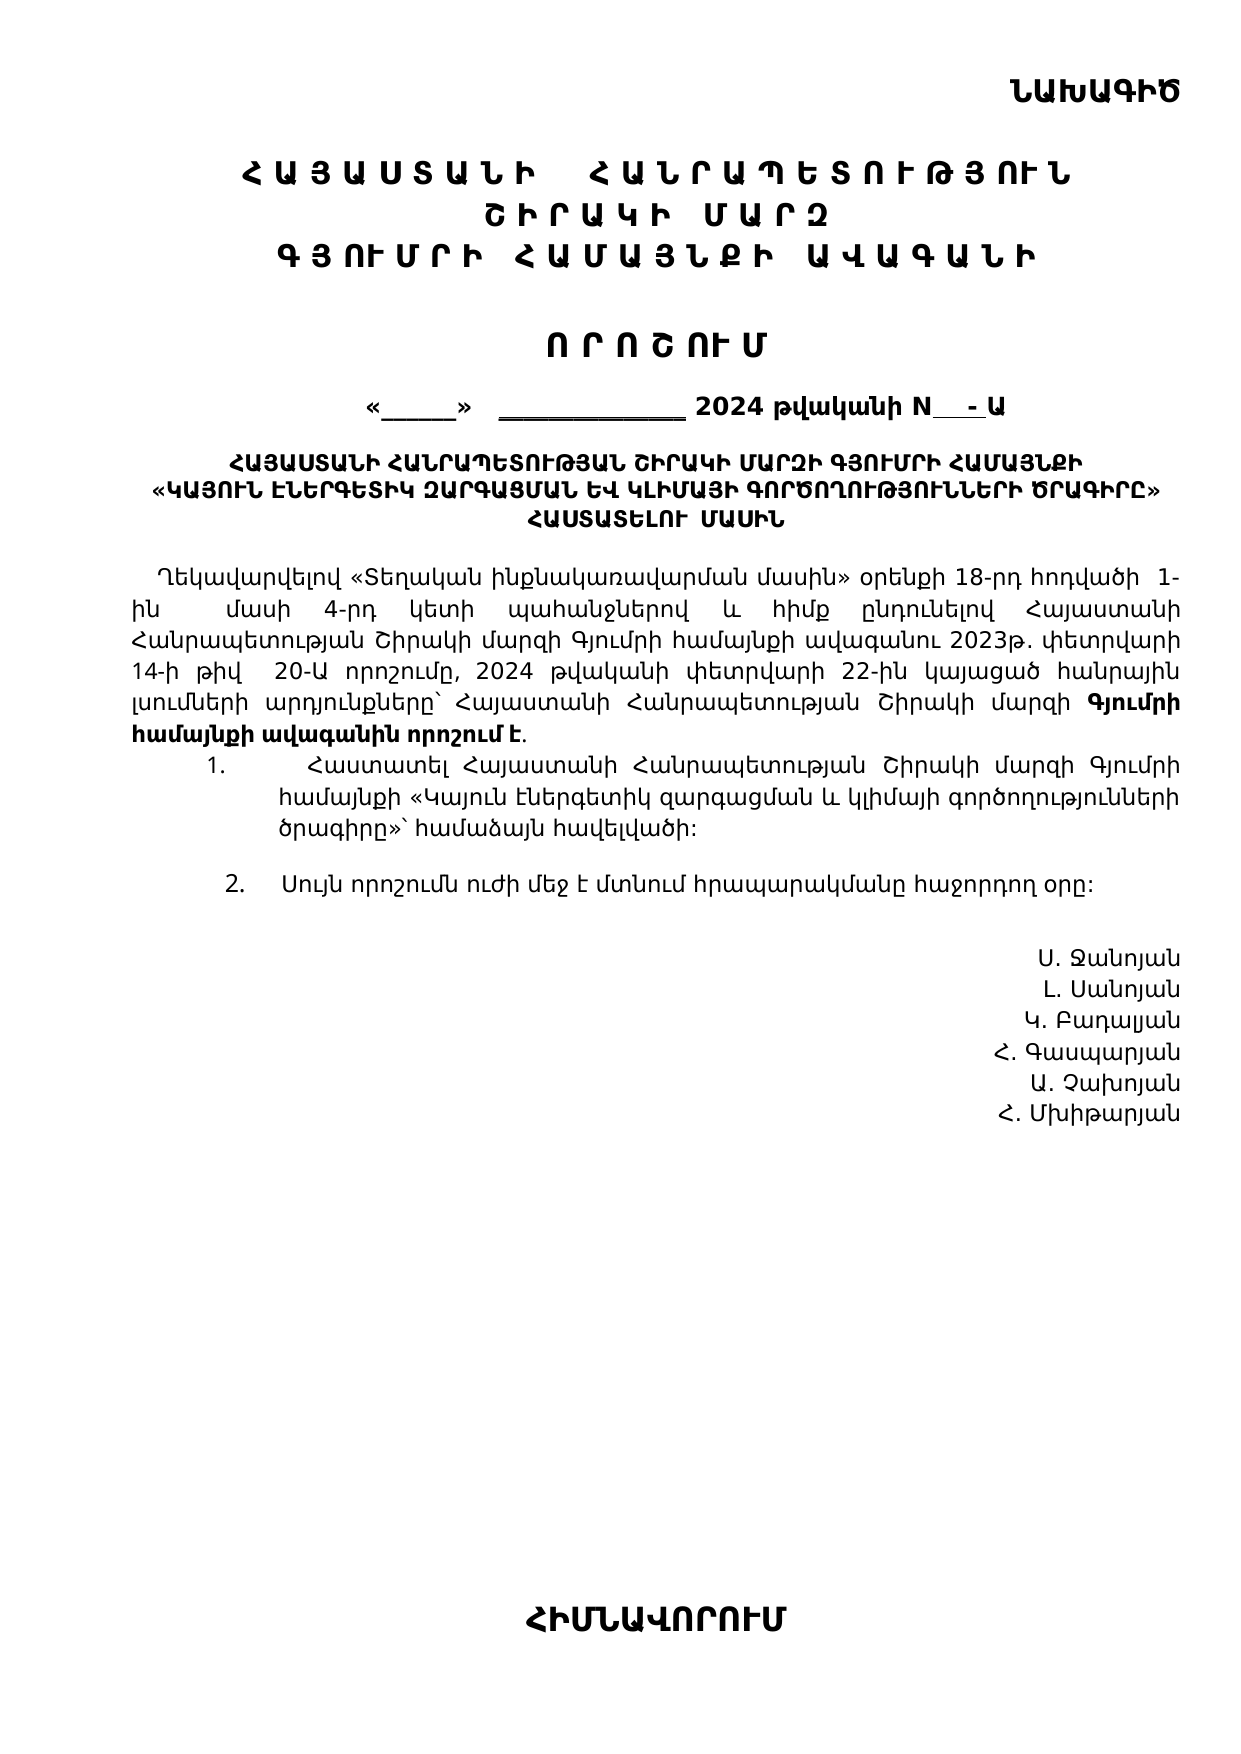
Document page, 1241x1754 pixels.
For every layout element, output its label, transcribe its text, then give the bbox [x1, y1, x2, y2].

text Գ Յ ՈՒ Մ Ր Ի Հ Ա Մ Ա Յ Ն Ք Ի Ա Վ Ա Գ Ա Ն Ի [131, 239, 1181, 275]
list Ո Ր Ո Շ ՈՒ Մ [131, 326, 1181, 365]
text Կ․ Բադալյան [131, 1007, 1181, 1033]
subtitle ՆԱԽԱԳԻԾ [131, 74, 1181, 110]
text Հ․ Գասպարյան [131, 1037, 1181, 1066]
text Ս․ Ջանոյան [131, 944, 1181, 972]
text «ԿԱՅՈՒՆ ԷՆԵՐԳԵՏԻԿ ԶԱՐԳԱՑՄԱՆ ԵՎ ԿԼԻՄԱՅԻ ԳՈՐԾՈՂՈՒԹՅՈՒՆՆԵՐԻ ԾՐԱԳԻՐԸ» ՀԱՍՏԱՏԵԼՈՒ ՄԱՍԻՆ [131, 477, 1181, 535]
list Սույն որոշումն ուժի մեջ է մտնում հրապարակմանը հաջորդող օրը: [178, 866, 1196, 900]
text ՀԱՅԱՍՏԱՆԻ ՀԱՆՐԱՊԵՏՈՒԹՅԱՆ ՇԻՐԱԿԻ ՄԱՐԶԻ ԳՅՈՒՄՐԻ ՀԱՄԱՅՆՔԻ [131, 450, 1181, 477]
text ՀԻՄՆԱՎՈՐՈՒՄ [131, 1601, 1181, 1640]
text Լ․ Սանոյան [131, 976, 1181, 1003]
text Հ․ Մխիթարյան [131, 1100, 1181, 1127]
text Շ Ի Ր Ա Կ Ի Մ Ա Ր Զ [131, 197, 1181, 233]
list Հաստատել Հայաստանի Հանրապետության Շիրակի մարզի Գյումրի համայնքի «Կայուն էներգետիկ զարգացման և կլիմայի գործողությունների ծրագիրը»՝ համաձայն հավելվածի: [206, 749, 1181, 841]
text Ա․ Չախոյան [131, 1070, 1181, 1096]
text Հ Ա Յ Ա Ս Տ Ա Ն Ի Հ Ա Ն Ր Ա Պ Ե Տ Ո Ւ Թ Յ ՈՒ Ն [131, 155, 1181, 192]
text «______» _______________ 2024 թվականի N - Ա [190, 392, 1181, 421]
text Ղեկավարվելով «Տեղական ինքնակառավարման մասին» օրենքի 18-րդ հոդվածի 1-ին մասի 4-րդ կետի պահանջներով և հիմք ընդունելով Հայաստանի Հանրապետության Շիրակի մարզի Գյումրի համայնքի ավագանու 2023թ․ փետրվարի 14-ի թիվ 20-Ա որոշումը, 2024 թվականի փետրվարի 22-ին կայացած հանրային լսումների արդյունքները՝ Հայաստանի Հանրապետության Շիրակի մարզի Գյումրի համայնքի ավագանին որոշում է. [131, 561, 1181, 749]
